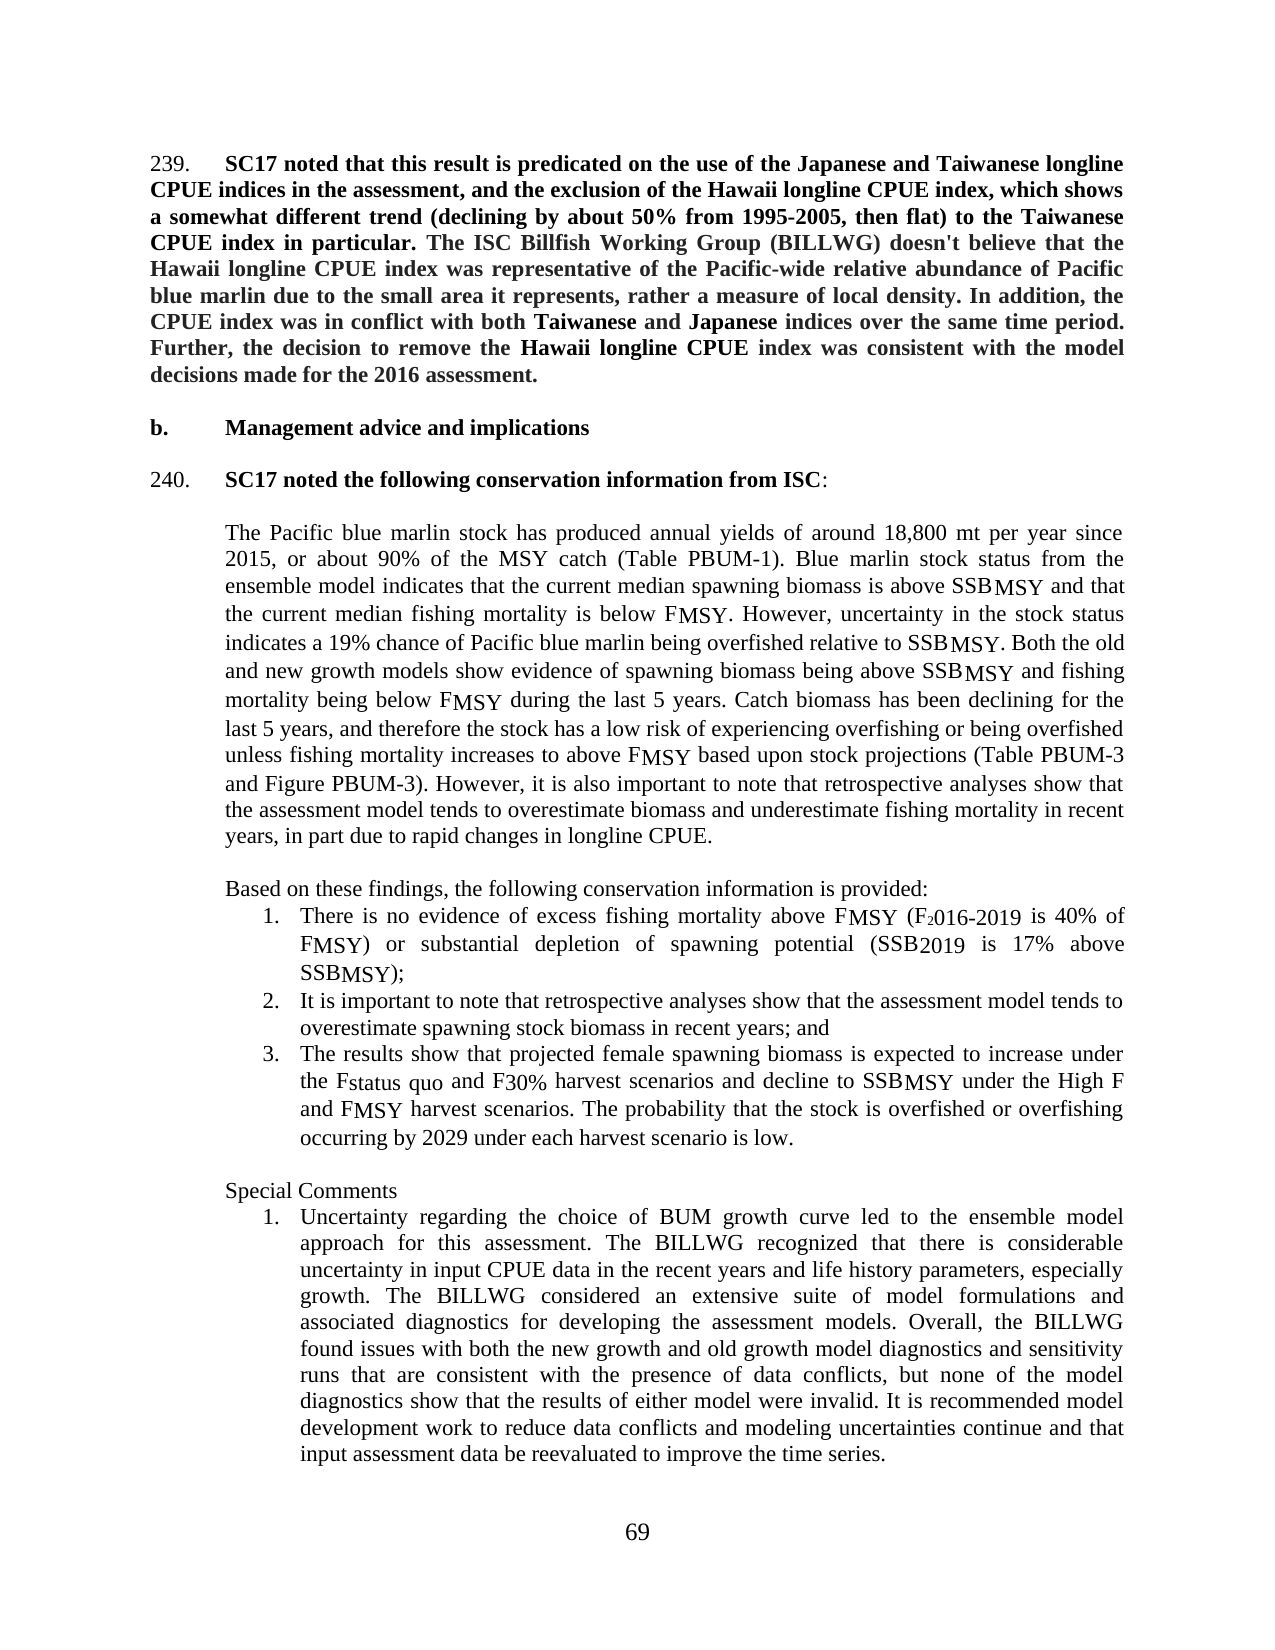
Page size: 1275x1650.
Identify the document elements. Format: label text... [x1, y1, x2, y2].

list Management advice and implications [150, 413, 1125, 440]
text Based on these findings, the following conservation information is provided: [225, 875, 1125, 902]
list SC17 noted that this result is predicated on the use of the Japanese and Taiwanese longline CPUE indices in the assessment, and the exclusion of the Hawaii longline CPUE index, which shows a somewhat different trend (declining by about 50% from 1995-2005, then flat) to the Taiwanese CPUE index in particular. The ISC Billfish Working Group (BILLWG) doesn't believe that the Hawaii longline CPUE index was representative of the Pacific-wide relative abundance of Pacific blue marlin due to the small area it represents, rather a measure of local density. In addition, the CPUE index was in conflict with both Taiwanese and Japanese indices over the same time period. Further, the decision to remove the Hawaii longline CPUE index was consistent with the model decisions made for the 2016 assessment. [150, 150, 1125, 255]
list SC17 noted that this result is predicated on the use of the Japanese and Taiwanese longline CPUE indices in the assessment, and the exclusion of the Hawaii longline CPUE index, which shows a somewhat different trend (declining by about 50% from 1995-2005, then flat) to the Taiwanese CPUE index in particular. The ISC Billfish Working Group (BILLWG) doesn't believe that the Hawaii longline CPUE index was representative of the Pacific-wide relative abundance of Pacific blue marlin due to the small area it represents, rather a measure of local density. In addition, the CPUE index was in conflict with both Taiwanese and Japanese indices over the same time period. Further, the decision to remove the Hawaii longline CPUE index was consistent with the model decisions made for the 2016 assessment. [150, 308, 1125, 387]
list There is no evidence of excess fishing mortality above FMSY (F2016-2019 is 40% of FMSY) or substantial depletion of spawning potential (SSB2019 is 17% above SSBMSY); [262, 902, 1125, 988]
list SC17 noted the following conservation information from ISC: [150, 466, 1125, 493]
list Uncertainty regarding the choice of BUM growth curve led to the ensemble model approach for this assessment. The BILLWG recognized that there is considerable uncertainty in input CPUE data in the recent years and life history parameters, especially growth. The BILLWG considered an extensive suite of model formulations and associated diagnostics for developing the assessment models. Overall, the BILLWG found issues with both the new growth and old growth model diagnostics and sensitivity runs that are consistent with the presence of data conflicts, but none of the model diagnostics show that the results of either model were invalid. It is recommended model development work to reduce data conflicts and modeling uncertainties continue and that input assessment data be reevaluated to improve the time series. [262, 1203, 1125, 1467]
list It is important to note that retrospective analyses show that the assessment model tends to overestimate spawning stock biomass in recent years; and [262, 988, 1125, 1040]
text Special Comments [225, 1177, 1125, 1203]
text The Pacific blue marlin stock has produced annual yields of around 18,800 mt per year since 2015, or about 90% of the MSY catch (Table PBUM-1). Blue marlin stock status from the ensemble model indicates that the current median spawning biomass is above SSBMSY and that the current median fishing mortality is below FMSY. However, uncertainty in the stock status indicates a 19% chance of Pacific blue marlin being overfished relative to SSBMSY. Both the old and new growth models show evidence of spawning biomass being above SSBMSY and fishing mortality being below FMSY during the last 5 years. Catch biomass has been declining for the last 5 years, and therefore the stock has a low risk of experiencing overfishing or being overfished unless fishing mortality increases to above FMSY based upon stock projections (Table PBUM-3 and Figure PBUM-3). However, it is also important to note that retrospective analyses show that the assessment model tends to overestimate biomass and underestimate fishing mortality in recent years, in part due to rapid changes in longline CPUE. [225, 519, 1125, 849]
list The results show that projected female spawning biomass is expected to increase under the Fstatus quo and F30% harvest scenarios and decline to SSBMSY under the High F and FMSY harvest scenarios. The probability that the stock is overfished or overfishing occurring by 2029 under each harvest scenario is low. [262, 1040, 1125, 1150]
